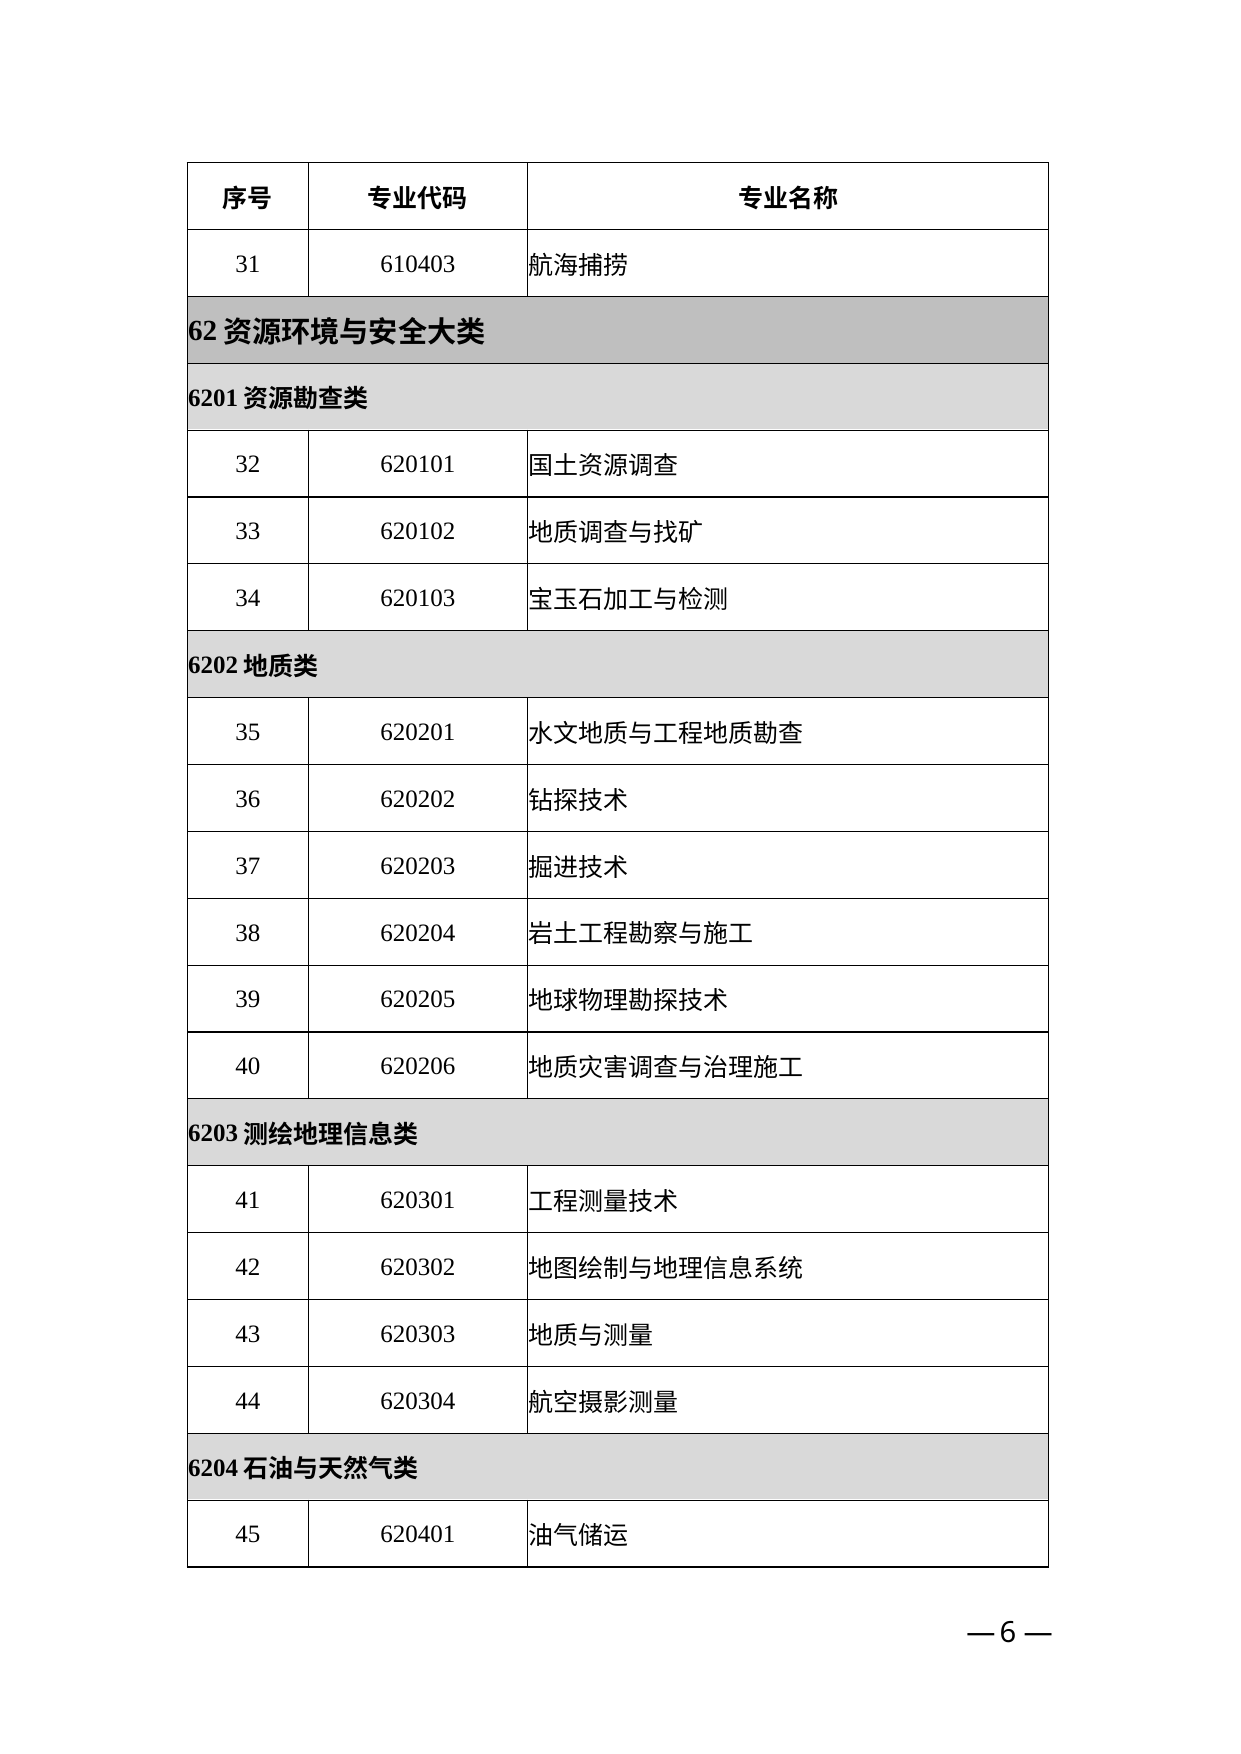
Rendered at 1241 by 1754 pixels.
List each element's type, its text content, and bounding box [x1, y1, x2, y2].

table_cell 620102 [309, 498, 527, 563]
table_cell 610403 [309, 230, 527, 296]
table_cell 6203测绘地理信息类 [188, 1099, 1048, 1165]
table_cell 地质与测量 [528, 1300, 1048, 1366]
table_cell 33 [188, 498, 308, 563]
table_cell 620401 [309, 1501, 527, 1566]
table_cell 43 [188, 1300, 308, 1366]
table_cell 44 [188, 1367, 308, 1433]
table_cell 31 [188, 230, 308, 296]
table_cell 42 [188, 1233, 308, 1299]
table_cell 620304 [309, 1367, 527, 1433]
table_cell 地质调查与找矿 [528, 498, 1048, 563]
table_cell 38 [188, 899, 308, 964]
table_cell 34 [188, 564, 308, 630]
table_cell 620301 [309, 1166, 527, 1232]
table_header 专业名称 [528, 163, 1048, 229]
table_cell 37 [188, 832, 308, 898]
table_cell 32 [188, 431, 308, 496]
table_cell 36 [188, 765, 308, 831]
table_cell 水文地质与工程地质勘查 [528, 698, 1048, 764]
table_cell 45 [188, 1501, 308, 1566]
table_cell 6201资源勘查类 [188, 364, 1048, 429]
table_cell 39 [188, 966, 308, 1031]
table_header 专业代码 [309, 163, 527, 229]
table_cell 地质灾害调查与治理施工 [528, 1033, 1048, 1098]
table_cell 航海捕捞 [528, 230, 1048, 296]
table_cell 钻探技术 [528, 765, 1048, 831]
table_cell 地球物理勘探技术 [528, 966, 1048, 1031]
table_cell 6202地质类 [188, 631, 1048, 697]
table_cell 620205 [309, 966, 527, 1031]
table_cell 620203 [309, 832, 527, 898]
table_cell 地图绘制与地理信息系统 [528, 1233, 1048, 1299]
table_cell 620302 [309, 1233, 527, 1299]
table_cell 35 [188, 698, 308, 764]
table_cell 国土资源调查 [528, 431, 1048, 496]
table_header 序号 [188, 163, 308, 229]
table_cell 工程测量技术 [528, 1166, 1048, 1232]
table_cell 620201 [309, 698, 527, 764]
table_cell 航空摄影测量 [528, 1367, 1048, 1433]
table_cell 620101 [309, 431, 527, 496]
table_cell 岩土工程勘察与施工 [528, 899, 1048, 964]
table_cell 620204 [309, 899, 527, 964]
table_cell 620202 [309, 765, 527, 831]
table_cell 62资源环境与安全大类 [188, 297, 1048, 363]
table_cell 掘进技术 [528, 832, 1048, 898]
table_cell 41 [188, 1166, 308, 1232]
table_cell 620303 [309, 1300, 527, 1366]
table_cell 40 [188, 1033, 308, 1098]
table_cell 油气储运 [528, 1501, 1048, 1566]
table_cell 6204石油与天然气类 [188, 1434, 1048, 1499]
table_cell 620103 [309, 564, 527, 630]
table_cell 620206 [309, 1033, 527, 1098]
table_cell 宝玉石加工与检测 [528, 564, 1048, 630]
